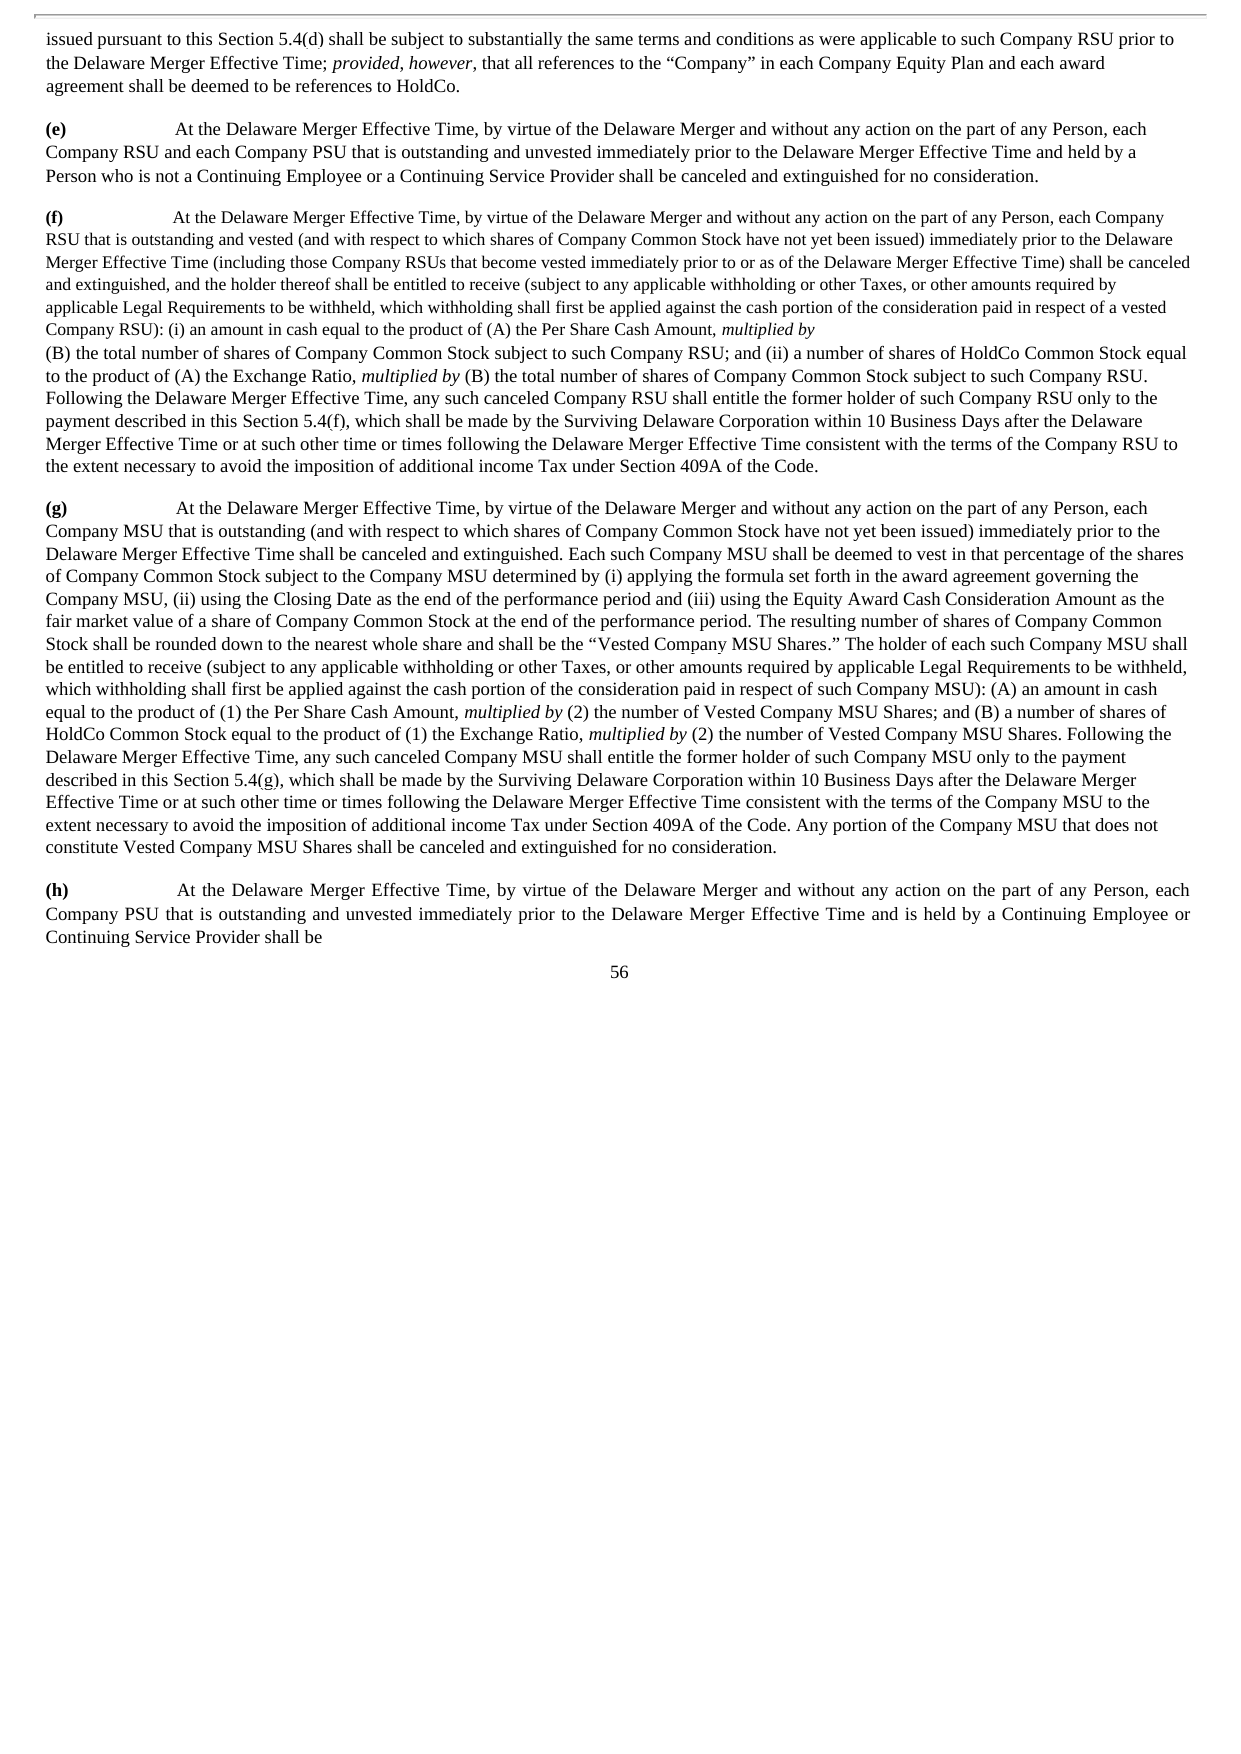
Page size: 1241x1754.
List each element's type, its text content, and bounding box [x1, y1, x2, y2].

list At the Delaware Merger Effective Time, by virtue of the Delaware Merger and without any action on the part of any Person, each Company MSU that is outstanding (and with respect to which shares of Company Common Stock have not yet been issued) immediately prior to the Delaware Merger Effective Time shall be canceled and extinguished. Each such Company MSU shall be deemed to vest in that percentage of the shares of Company Common Stock subject to the Company MSU determined by (i) applying the formula set forth in the award agreement governing the Company MSU, (ii) using the Closing Date as the end of the performance period and (iii) using the Equity Award Cash Consideration Amount as the fair market value of a share of Company Common Stock at the end of the performance period. The resulting number of shares of Company Common Stock shall be rounded down to the nearest whole share and shall be the “Vested Company MSU Shares.” The holder of each such Company MSU shall be entitled to receive (subject to any applicable withholding or other Taxes, or other amounts required by applicable Legal Requirements to be withheld, which withholding shall first be applied against the cash portion of the consideration paid in respect of such Company MSU): (A) an amount in cash equal to the product of (1) the Per Share Cash Amount, multiplied by (2) the number of Vested Company MSU Shares; and (B) a number of shares of HoldCo Common Stock equal to the product of (1) the Exchange Ratio, multiplied by (2) the number of Vested Company MSU Shares. Following the Delaware Merger Effective Time, any such canceled Company MSU shall entitle the former holder of such Company MSU only to the payment described in this Section 5.4(g), which shall be made by the Surviving Delaware Corporation within 10 Business Days after the Delaware Merger Effective Time or at such other time or times following the Delaware Merger Effective Time consistent with the terms of the Company MSU to the extent necessary to avoid the imposition of additional income Tax under Section 409A of the Code. Any portion of the Company MSU that does not constitute Vested Company MSU Shares shall be canceled and extinguished for no consideration. [45, 497, 1192, 858]
text 56 [45, 961, 1193, 983]
text issued pursuant to this Section 5.4(d) shall be subject to substantially the same terms and conditions as were applicable to such Company RSU prior to the Delaware Merger Effective Time; provided, however, that all references to the “Company” in each Company Equity Plan and each award agreement shall be deemed to be references to HoldCo. [46, 28, 1186, 97]
picture [34, 14, 1207, 19]
list At the Delaware Merger Effective Time, by virtue of the Delaware Merger and without any action on the part of any Person, each Company RSU and each Company PSU that is outstanding and unvested immediately prior to the Delaware Merger Effective Time and held by a Person who is not a Continuing Employee or a Continuing Service Provider shall be canceled and extinguished for no consideration. [45, 117, 1192, 186]
list At the Delaware Merger Effective Time, by virtue of the Delaware Merger and without any action on the part of any Person, each Company PSU that is outstanding and unvested immediately prior to the Delaware Merger Effective Time and is held by a Continuing Employee or Continuing Service Provider shall be [45, 879, 1192, 948]
list the total number of shares of Company Common Stock subject to such Company RSU; and (ii) a number of shares of HoldCo Common Stock equal to the product of (A) the Exchange Ratio, multiplied by (B) the total number of shares of Company Common Stock subject to such Company RSU. Following the Delaware Merger Effective Time, any such canceled Company RSU shall entitle the former holder of such Company RSU only to the payment described in this Section 5.4(f), which shall be made by the Surviving Delaware Corporation within 10 Business Days after the Delaware Merger Effective Time or at such other time or times following the Delaware Merger Effective Time consistent with the terms of the Company RSU to the extent necessary to avoid the imposition of additional income Tax under Section 409A of the Code. [45, 342, 1192, 477]
list At the Delaware Merger Effective Time, by virtue of the Delaware Merger and without any action on the part of any Person, each Company RSU that is outstanding and vested (and with respect to which shares of Company Common Stock have not yet been issued) immediately prior to the Delaware Merger Effective Time (including those Company RSUs that become vested immediately prior to or as of the Delaware Merger Effective Time) shall be canceled and extinguished, and the holder thereof shall be entitled to receive (subject to any applicable withholding or other Taxes, or other amounts required by applicable Legal Requirements to be withheld, which withholding shall first be applied against the cash portion of the consideration paid in respect of a vested Company RSU): (i) an amount in cash equal to the product of (A) the Per Share Cash Amount, multiplied by [45, 207, 1192, 339]
